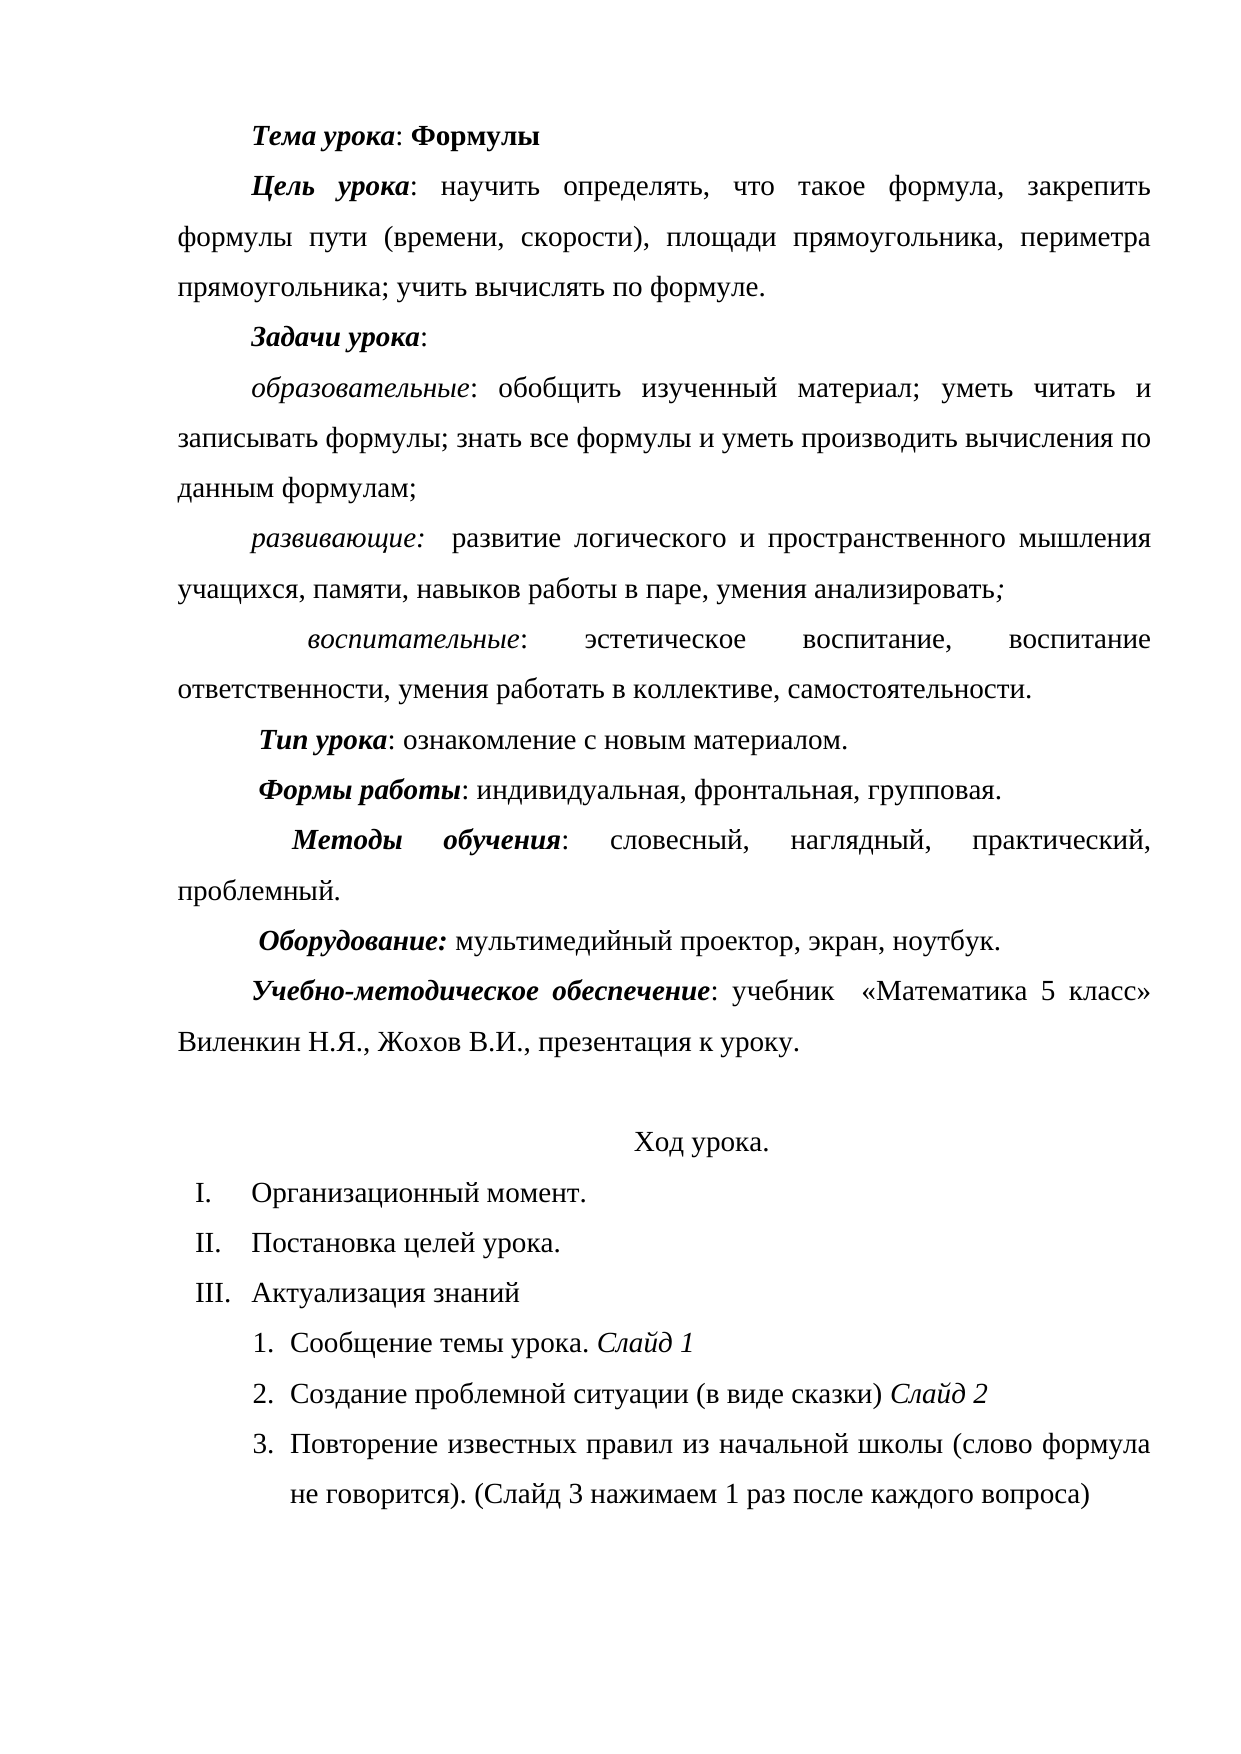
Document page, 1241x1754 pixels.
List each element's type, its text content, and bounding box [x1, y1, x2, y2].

list Повторение известных правил из начальной школы (слово формула не говорится). (Слайд 3 нажимаем 1 раз после каждого вопроса) [252, 1426, 1152, 1510]
text Оборудование: мультимедийный проектор, экран, ноутбук. [177, 923, 1152, 957]
list Актуализация знаний [121, 1275, 1152, 1309]
list Создание проблемной ситуации (в виде сказки) Слайд 2 [252, 1376, 1152, 1409]
list Сообщение темы урока. Слайд 1 [252, 1326, 1152, 1359]
text Тип урока: ознакомление с новым материалом. [177, 722, 1152, 755]
text развивающие: развитие логического и пространственного мышления учащихся, памяти, навыков работы в паре, умения анализировать; [177, 521, 1152, 604]
text Учебно-методическое обеспечение: учебник «Математика 5 класс» Виленкин Н.Я., Жохов В.И., презентация к уроку. [177, 973, 1152, 1057]
text Методы обучения: словесный, наглядный, практический, проблемный. [177, 822, 1152, 906]
list Постановка целей урока. [121, 1225, 1152, 1258]
text образовательные: обобщить изученный материал; уметь читать и записывать формулы; знать все формулы и уметь производить вычисления по данным формулам; [177, 370, 1152, 504]
text Цель урока: научить определять, что такое формула, закрепить формулы пути (времени, скорости), площади прямоугольника, периметра прямоугольника; учить вычислять по формуле. [177, 168, 1152, 303]
list Организационный момент. [121, 1175, 1152, 1208]
text Задачи урока: [177, 319, 1152, 353]
text воспитательные: эстетическое воспитание, воспитание ответственности, умения работать в коллективе, самостоятельности. [177, 621, 1152, 705]
text Тема урока: Формулы [177, 118, 1152, 152]
text Формы работы: индивидуальная, фронтальная, групповая. [177, 772, 1152, 806]
text Ход урока. [177, 1124, 1152, 1158]
